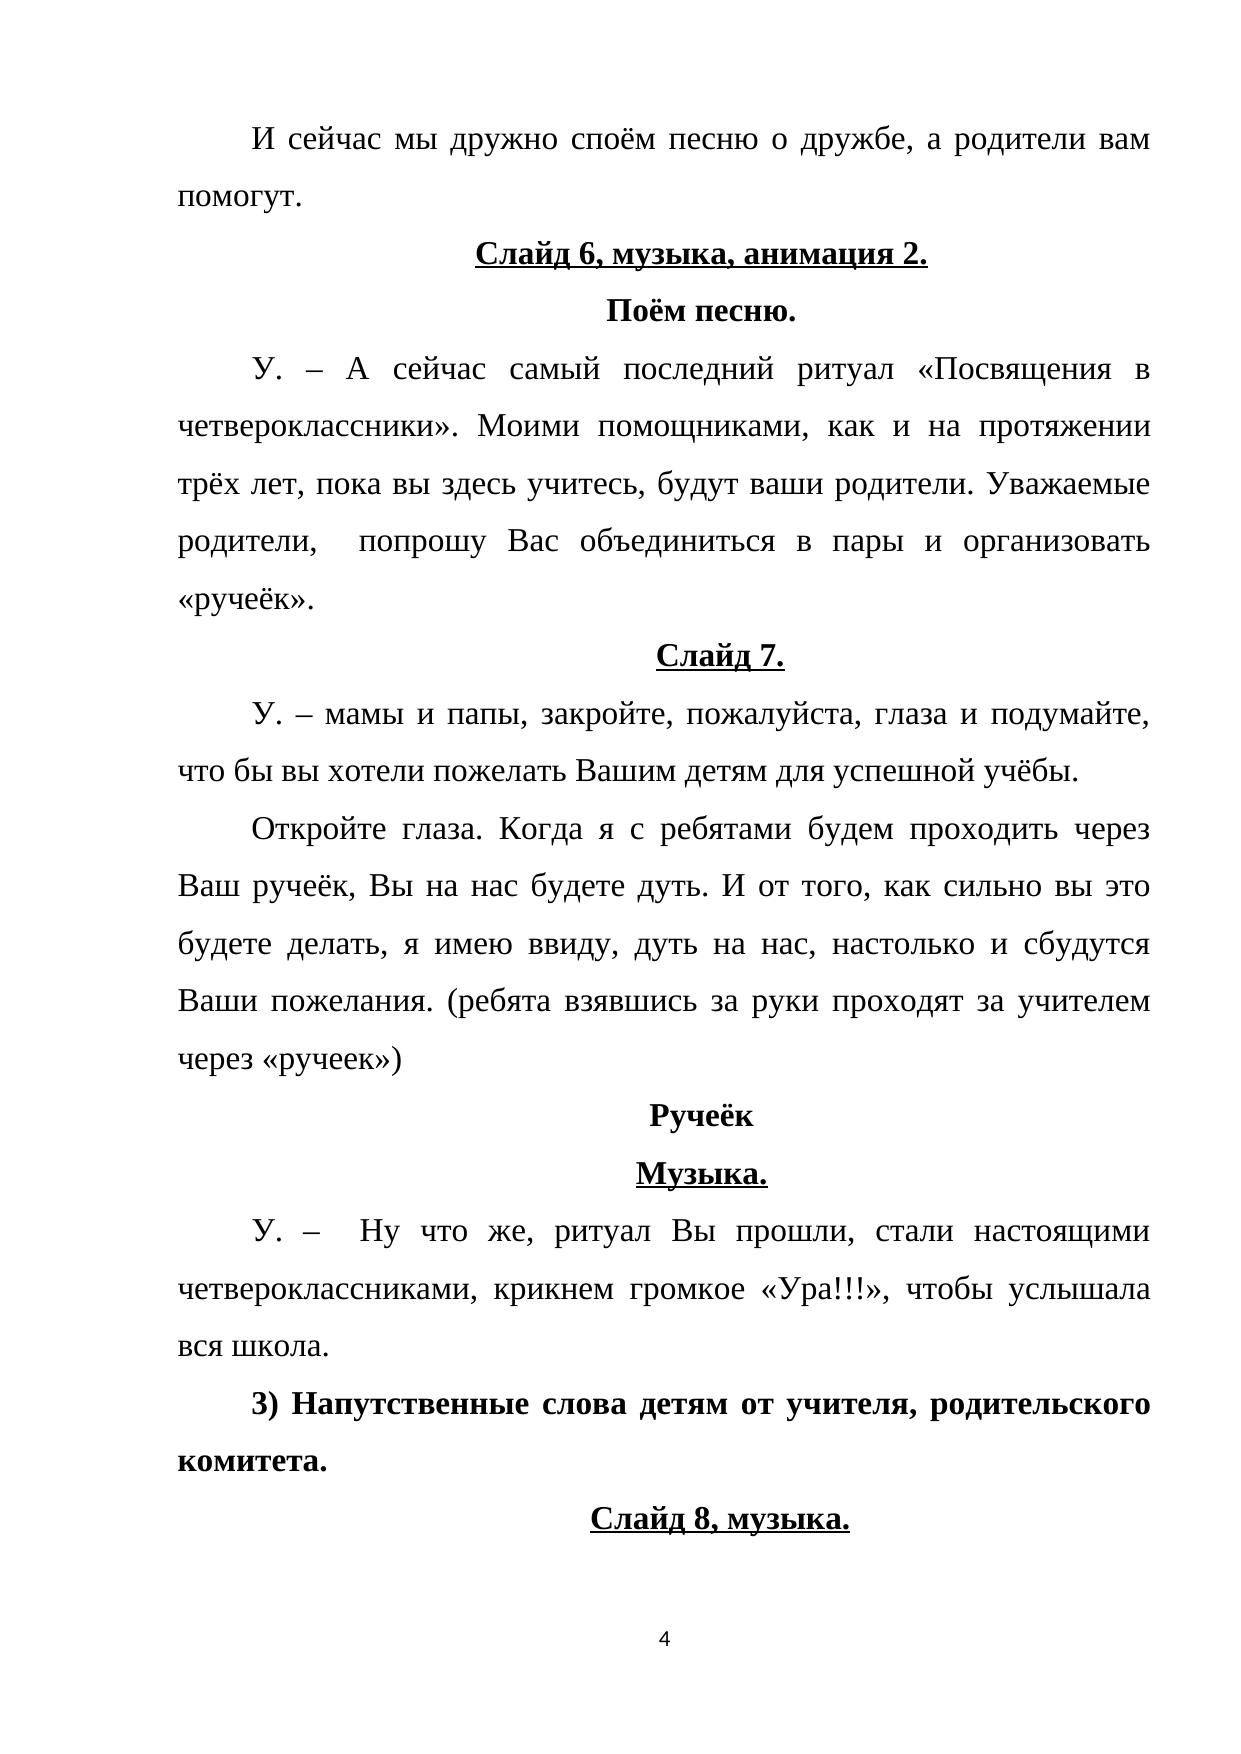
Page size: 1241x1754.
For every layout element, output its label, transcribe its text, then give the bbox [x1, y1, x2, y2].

text Слайд 8, музыка. [214, 1498, 1152, 1536]
text У. – Ну что же, ритуал Вы прошли, стали настоящими четвероклассниками, крикнем громкое «Ура!!!», чтобы услышала вся школа. [177, 1211, 1152, 1364]
text Ручеёк [177, 1096, 1152, 1134]
text Слайд 7. [214, 636, 1152, 674]
text И сейчас мы дружно споём песню о дружбе, а родители вам помогут. [177, 118, 1152, 214]
text 3) Напутственные слова детям от учителя, родительского комитета. [177, 1383, 1152, 1479]
text У. – мамы и папы, закройте, пожалуйста, глаза и подумайте, что бы вы хотели пожелать Вашим детям для успешной учёбы. [177, 693, 1152, 789]
text Откройте глаза. Когда я с ребятами будем проходить через Ваш ручеёк, Вы на нас будете дуть. И от того, как сильно вы это будете делать, я имею ввиду, дуть на нас, настолько и сбудутся Ваши пожелания. (ребята взявшись за руки проходят за учителем через «ручеек») [177, 808, 1152, 1076]
text Слайд 6, музыка, анимация 2. [177, 233, 1152, 271]
text У. – А сейчас самый последний ритуал «Посвящения в четвероклассники». Моими помощниками, как и на протяжении трёх лет, пока вы здесь учитесь, будут ваши родители. Уважаемые родители, попрошу Вас объединиться в пары и организовать «ручеёк». [177, 348, 1152, 616]
text Музыка. [177, 1153, 1152, 1191]
text Поём песню. [177, 291, 1152, 329]
